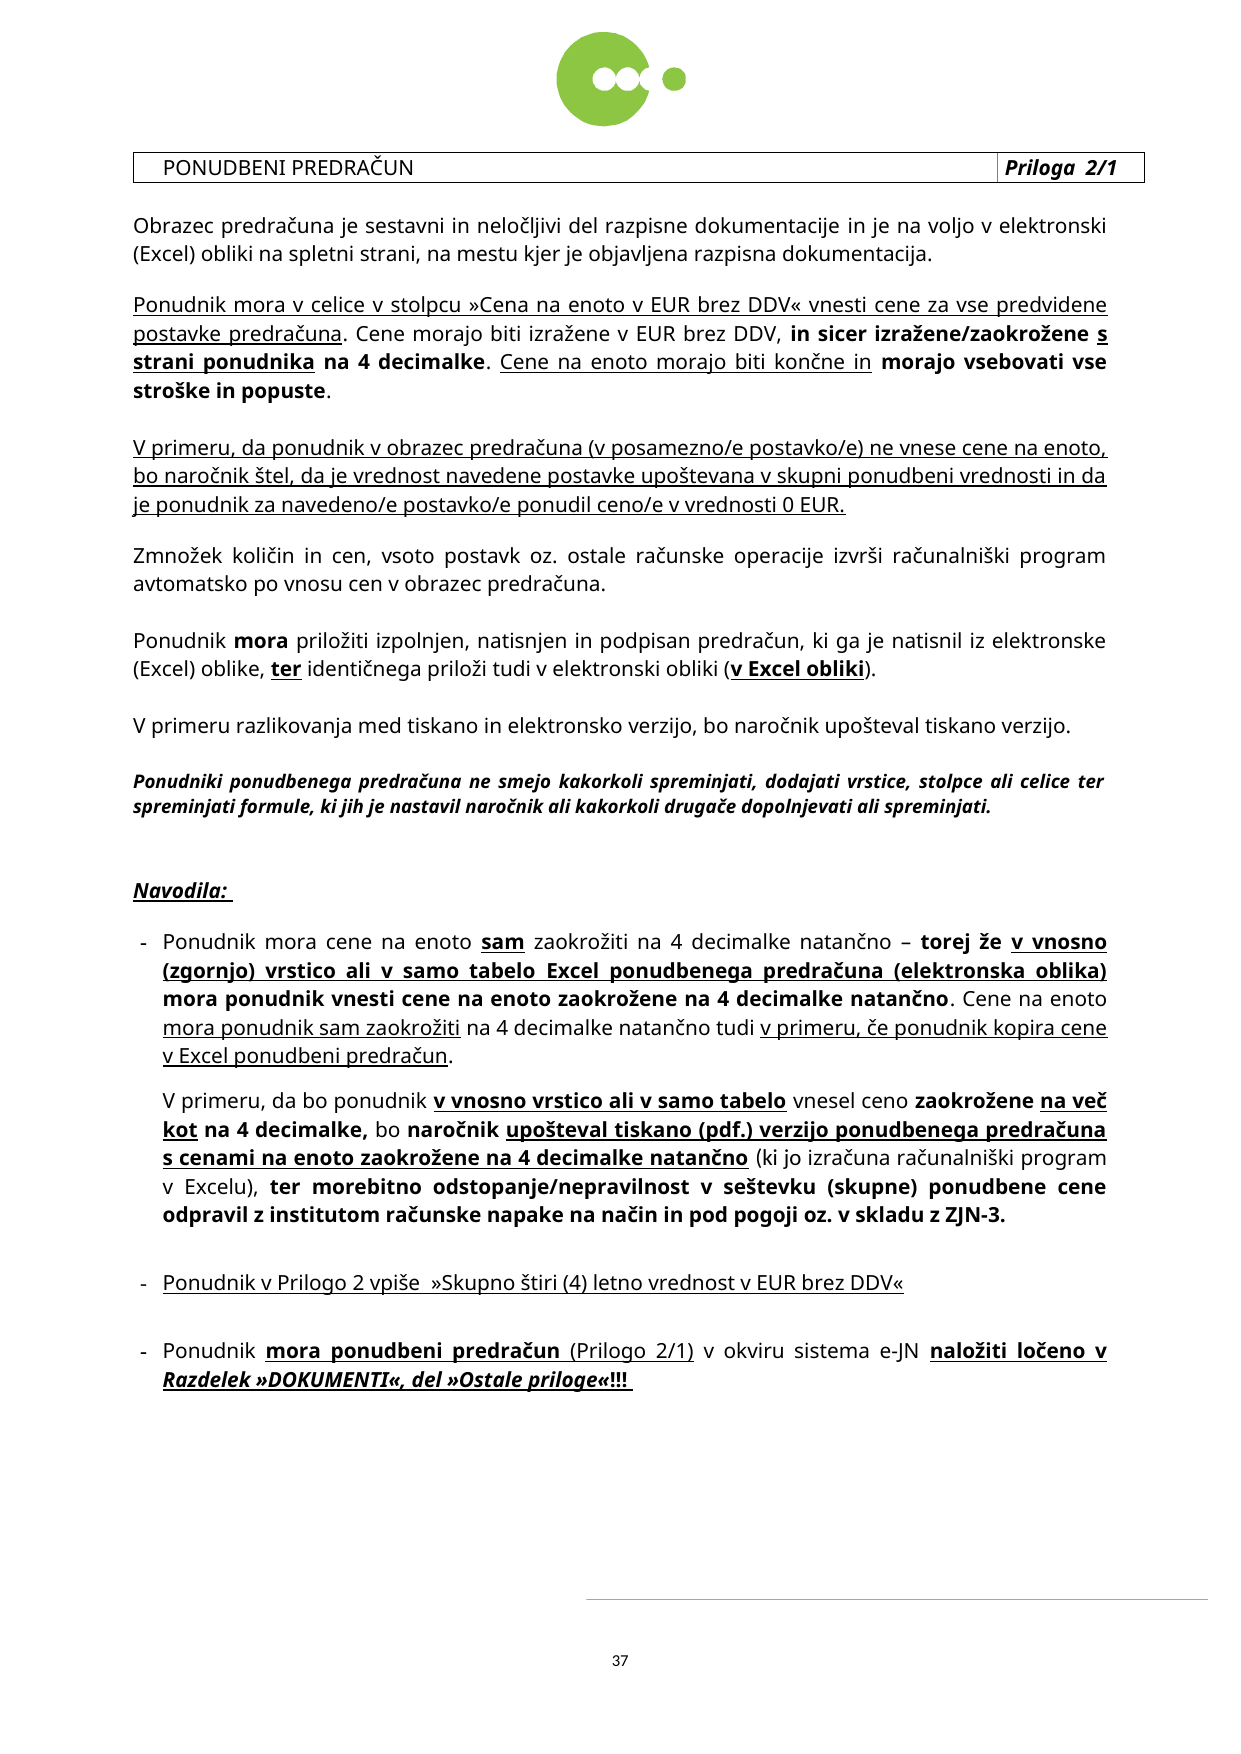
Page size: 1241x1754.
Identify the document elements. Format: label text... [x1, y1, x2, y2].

text Ponudnik mora v celice v stolpcu »Cena na enoto v EUR brez DDV« vnesti cene za vse predvidene postavke predračuna. Cene morajo biti izražene v EUR brez DDV, in sicer izražene/zaokrožene s strani ponudnika na 4 decimalke. Cene na enoto morajo biti končne in morajo vsebovati vse stroške in popuste. [133, 316, 1107, 404]
text V primeru razlikovanja med tiskano in elektronsko verzijo, bo naročnik upošteval tiskano verzijo. [133, 711, 1107, 740]
text Ponudnik mora priložiti izpolnjen, natisnjen in podpisan predračun, ki ga je natisnil iz elektronske (Excel) oblike, ter identičnega priloži tudi v elektronski obliki (v Excel obliki). [133, 626, 1107, 683]
table_header [134, 153, 155, 182]
table_header Priloga [998, 153, 1086, 182]
text V primeru, da ponudnik v obrazec predračuna (v posamezno/e postavko/e) ne vnese cene na enoto, bo naročnik štel, da je vrednost navedene postavke upoštevana v skupni ponudbeni vrednosti in da je ponudnik za navedeno/e postavko/e ponudil ceno/e v vrednosti 0 EUR. [133, 487, 1107, 518]
text Ponudniki ponudbenega predračuna ne smejo kakorkoli spreminjati, dodajati vrstice, stolpce ali celice ter spreminjati formule, ki jih je nastavil naročnik ali kakorkoli drugače dopolnjevati ali spreminjati. [133, 768, 1107, 819]
text V primeru, da bo ponudnik v vnosno vrstico ali v samo tabelo vnesel ceno zaokrožene na več kot na 4 decimalke, bo naročnik upošteval tiskano (pdf.) verzijo ponudbenega predračuna s cenami na enoto zaokrožene na 4 decimalke natančno (ki jo izračuna računalniški program v Excelu), ter morebitno odstopanje/nepravilnost v seštevku (skupne) ponudbene cene odpravil z institutom računske napake na način in pod pogoji oz. v skladu z ZJN-3. [162, 1087, 1107, 1229]
text Obrazec predračuna je sestavni in neločljivi del razpisne dokumentacije in je na voljo v elektronski (Excel) obliki na spletni strani, na mestu kjer je objavljena razpisna dokumentacija. [133, 211, 1107, 268]
text Zmnožek količin in cen, vsoto postavk oz. ostale računske operacije izvrši računalniški program avtomatsko po vnosu cen v obrazec predračuna. [133, 541, 1107, 598]
table_header 2/1 [1086, 153, 1144, 182]
text V primeru, da ponudnik v obrazec predračuna (v posamezno/e postavko/e) ne vnese cene na enoto, bo naročnik štel, da je vrednost navedene postavke upoštevana v skupni ponudbeni vrednosti in da je ponudnik za navedeno/e postavko/e ponudil ceno/e v vrednosti 0 EUR. [133, 458, 1107, 485]
text Navodila: [133, 876, 1107, 905]
table_header PONUDBENI PREDRAČUN [155, 153, 997, 182]
text Ponudnik mora v celice v stolpcu »Cena na enoto v EUR brez DDV« vnesti cene za vse predvidene postavke predračuna. Cene morajo biti izražene v EUR brez DDV, in sicer izražene/zaokrožene s strani ponudnika na 4 decimalke. Cene na enoto morajo biti končne in morajo vsebovati vse stroške in popuste. [133, 291, 1107, 315]
list Ponudnik mora cene na enoto sam zaokrožiti na 4 decimalke natančno – torej že v vnosno (zgornjo) vrstico ali v samo tabelo Excel ponudbenega predračuna (elektronska oblika) mora ponudnik vnesti cene na enoto zaokrožene na 4 decimalke natančno. Cene na enoto mora ponudnik sam zaokrožiti na 4 decimalke natančno tudi v primeru, če ponudnik kopira cene v Excel ponudbeni predračun. [140, 927, 1107, 1069]
list Ponudnik mora ponudbeni predračun (Prilogo 2/1) v okviru sistema e-JN naložiti ločeno v Razdelek »DOKUMENTI«, del »Ostale priloge«!!! [140, 1337, 1107, 1393]
list Ponudnik v Prilogo 2 vpiše »Skupno štiri (4) letno vrednost v EUR brez DDV« [140, 1268, 1107, 1297]
text V primeru, da ponudnik v obrazec predračuna (v posamezno/e postavko/e) ne vnese cene na enoto, bo naročnik štel, da je vrednost navedene postavke upoštevana v skupni ponudbeni vrednosti in da je ponudnik za navedeno/e postavko/e ponudil ceno/e v vrednosti 0 EUR. [133, 433, 1107, 457]
